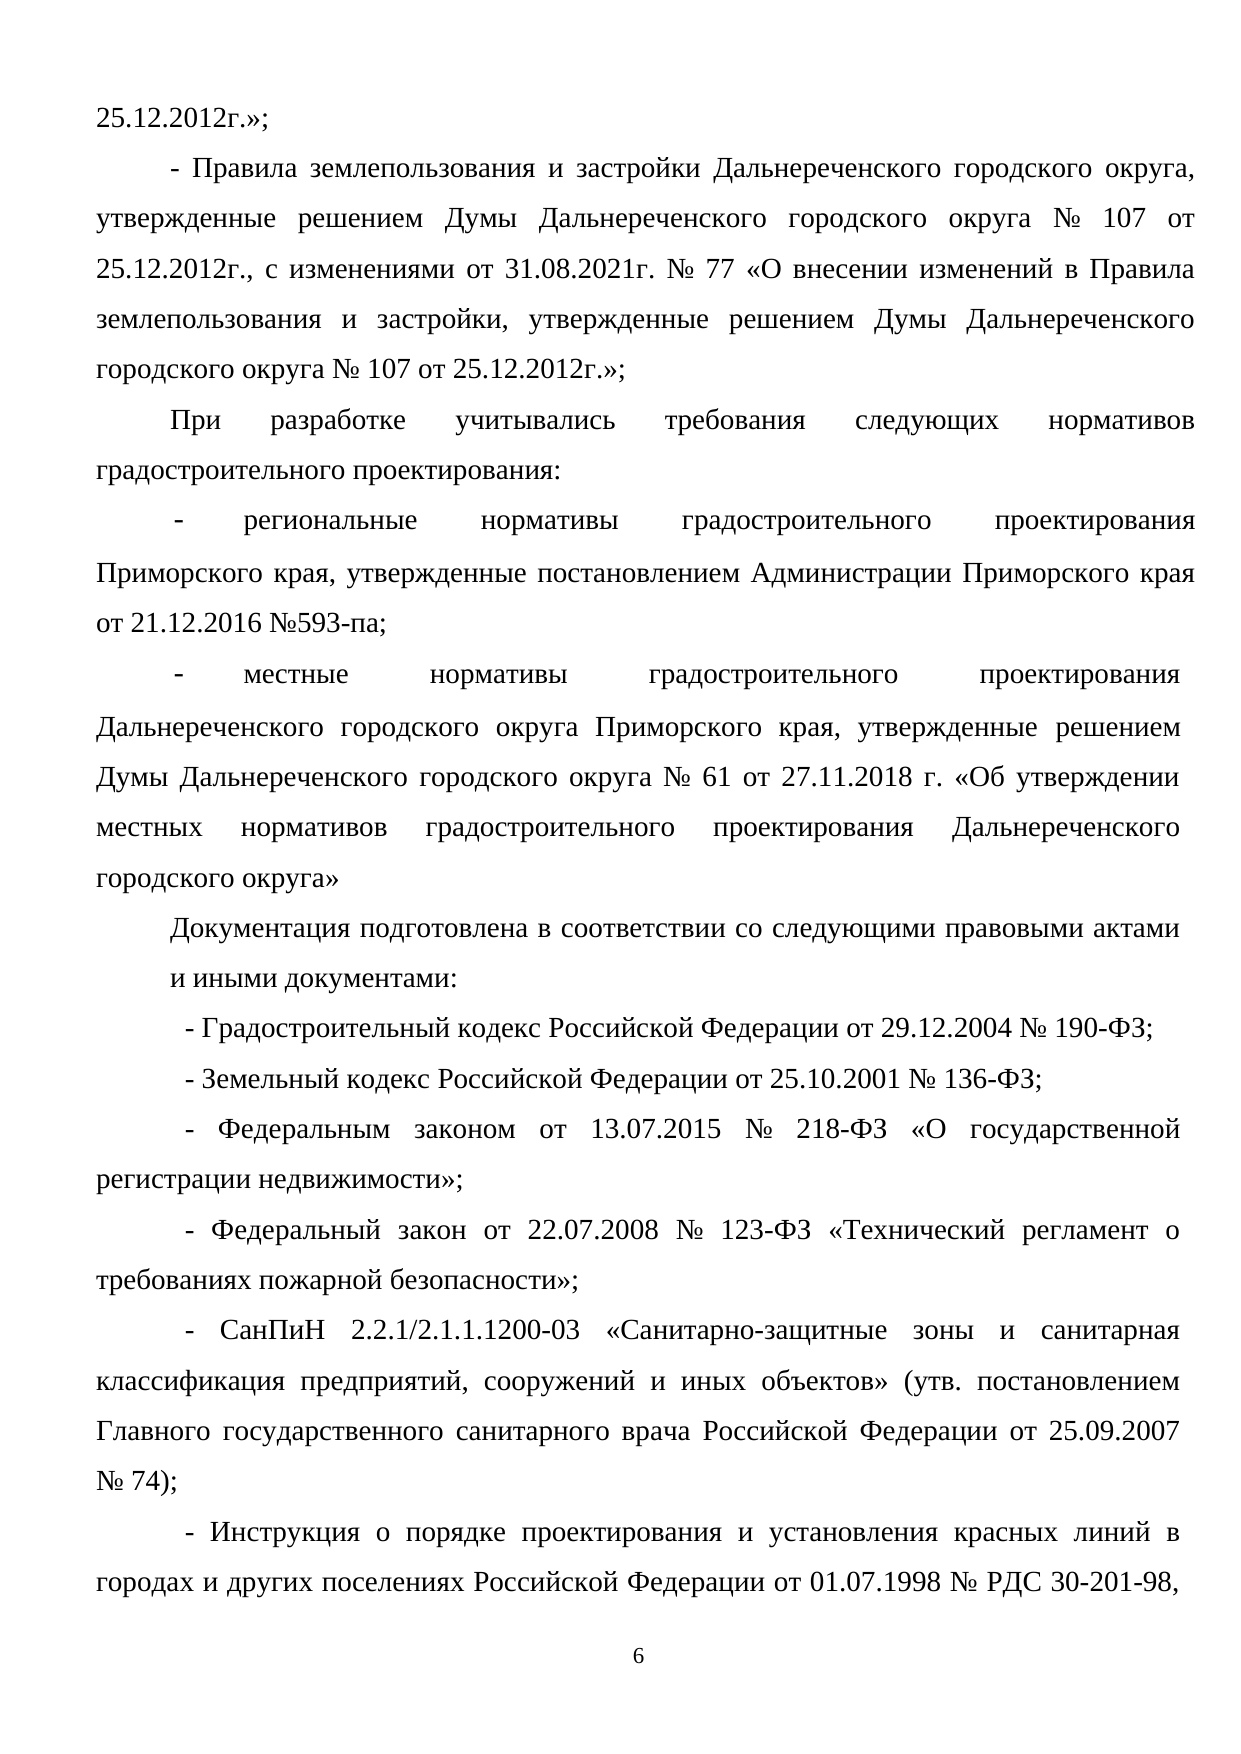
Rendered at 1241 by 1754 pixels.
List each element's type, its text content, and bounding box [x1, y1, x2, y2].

list Документация подготовлена в соответствии со следующими правовыми актами и иными документами: [170, 910, 1181, 994]
text - Земельный кодекс Российской Федерации от 25.10.2001 № 136-ФЗ; [96, 1061, 1181, 1094]
text При разработке учитывались требования следующих нормативов градостроительного проектирования: [96, 402, 1196, 486]
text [96, 100, 1196, 133]
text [96, 1514, 1181, 1598]
text - Правила землепользования и застройки Дальнереченского городского округа, утвержденные решением Думы Дальнереченского городского округа № 107 от 25.12.2012г., с изменениями от 31.08.2021г. № 77 «О внесении изменений в Правила землепользования и застройки, утвержденные решением Думы Дальнереченского городского округа № 107 от 25.12.2012г.»; [96, 150, 1196, 385]
text - Федеральный закон от 22.07.2008 № 123-ФЗ «Технический регламент о требованиях пожарной безопасности»; [96, 1212, 1181, 1296]
text - Федеральным законом от 13.07.2015 № 218-ФЗ «О государственной регистрации недвижимости»; [96, 1111, 1181, 1195]
text - СанПиН 2.2.1/2.1.1.1200-03 «Санитарно-защитные зоны и санитарная классификация предприятий, сооружений и иных объектов» (утв. постановлением Главного государственного санитарного врача Российской Федерации от 25.09.2007 № 74); [96, 1312, 1181, 1497]
text - Градостроительный кодекс Российской Федерации от 29.12.2004 № 190-ФЗ; [96, 1011, 1181, 1044]
list региональные нормативы градостроительного проектирования Приморского края, утвержденные постановлением Администрации Приморского края от 21.12.2016 №593-па; [96, 502, 1196, 639]
list местные нормативы градостроительного проектирования Дальнереченского городского округа Приморского края, утвержденные решением Думы Дальнереченского городского округа № 61 от 27.11.2018 г. «Об утверждении местных нормативов градостроительного проектирования Дальнереченского городского округа» [96, 656, 1181, 893]
